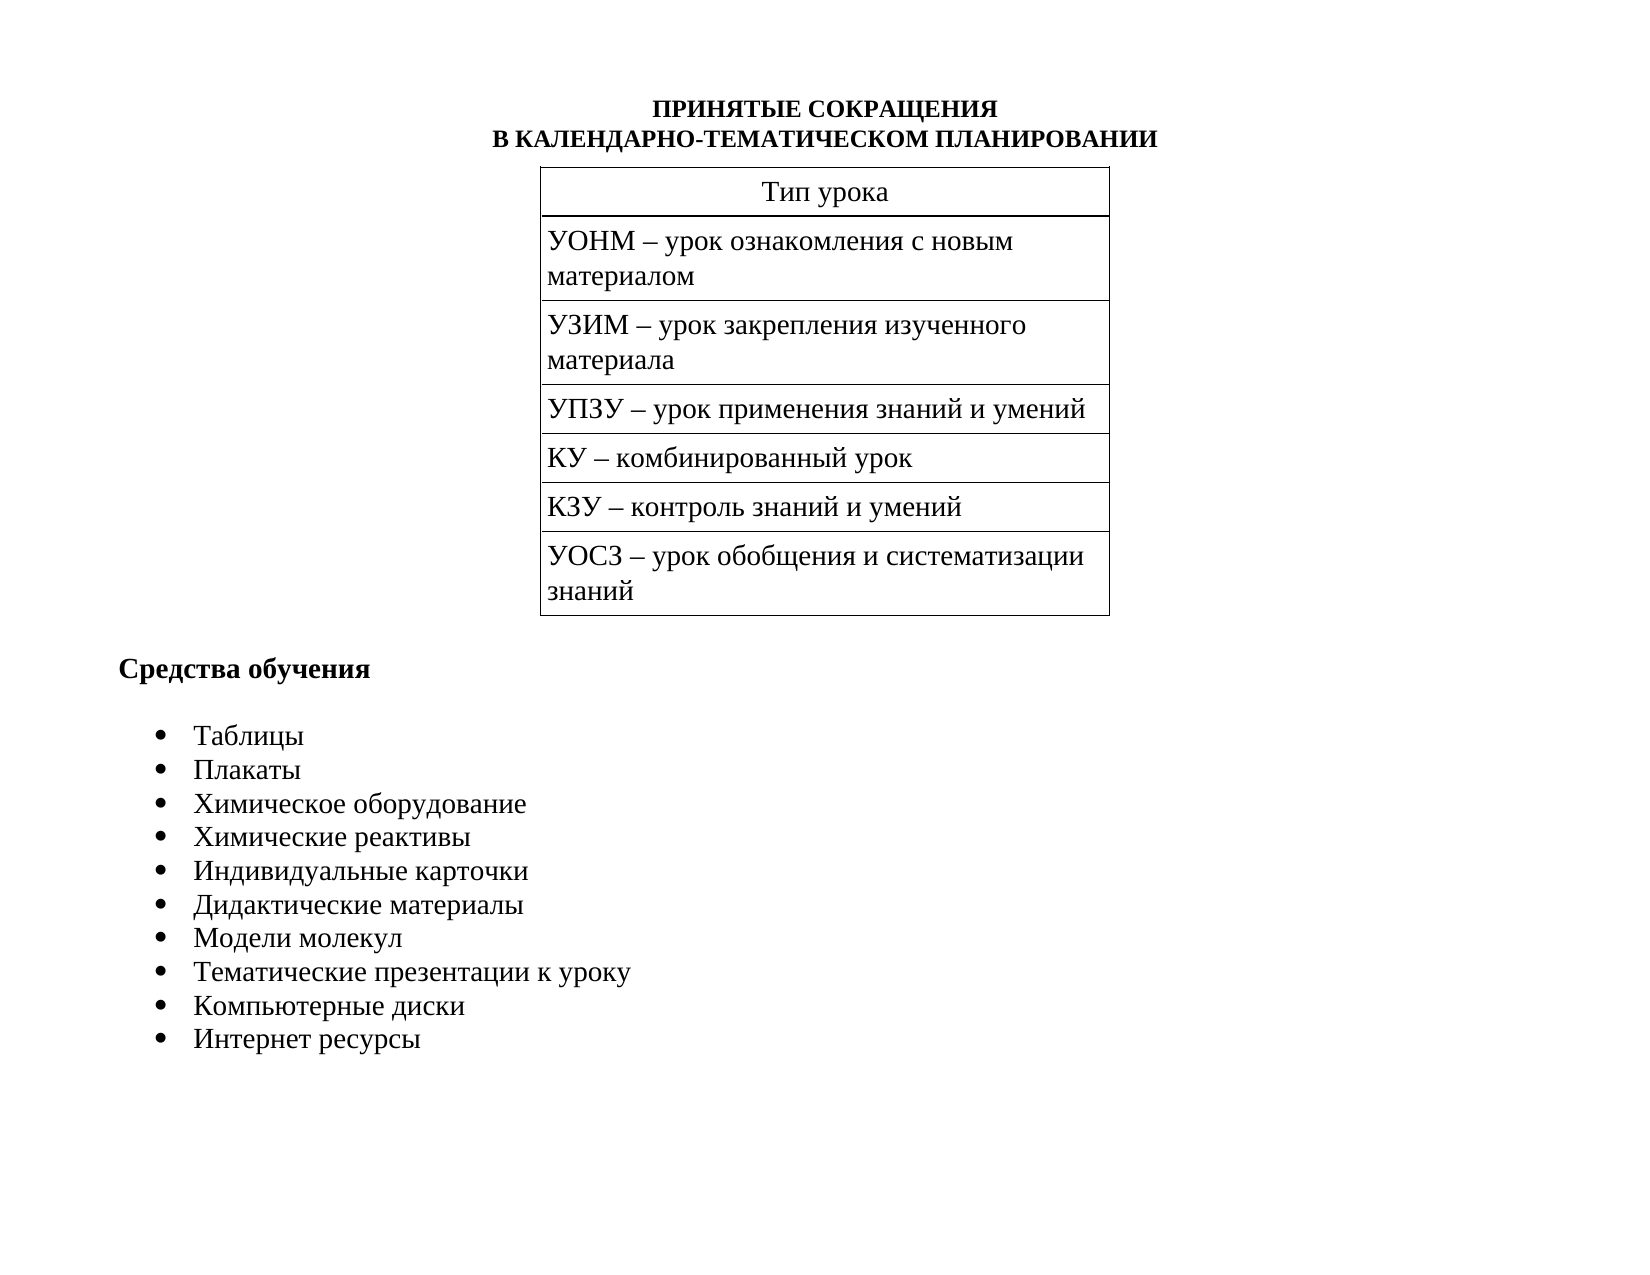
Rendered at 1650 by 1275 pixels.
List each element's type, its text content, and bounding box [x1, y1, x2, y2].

text Принятые сокращения в календарно-тематическом планировании [118, 94, 1532, 152]
table_cell КУ – комбинированный урок [541, 434, 1109, 482]
list Химическое оборудование [156, 786, 1532, 819]
table_cell УЗИМ – урок закрепления изученного материала [541, 301, 1109, 384]
table_cell УОНМ – урок ознакомления с новым материалом [541, 216, 1109, 299]
list Химические реактивы [156, 819, 1532, 853]
table_cell УПЗУ – урок применения знаний и умений [541, 385, 1109, 433]
table_cell УОСЗ – урок обобщения и систематизации знаний [541, 532, 1109, 615]
list Дидактические материалы [156, 887, 1532, 920]
text Средства обучения [118, 651, 1532, 685]
list Индивидуальные карточки [156, 853, 1532, 887]
list Плакаты [156, 752, 1532, 786]
list Модели молекул [156, 920, 1532, 954]
list Таблицы [156, 718, 1532, 752]
list Компьютерные диски [156, 988, 1532, 1021]
table_header Тип урока [541, 168, 1109, 215]
list Тематические презентации к уроку [156, 954, 1532, 988]
list Интернет ресурсы [156, 1021, 1532, 1055]
table_cell КЗУ – контроль знаний и умений [541, 483, 1109, 531]
